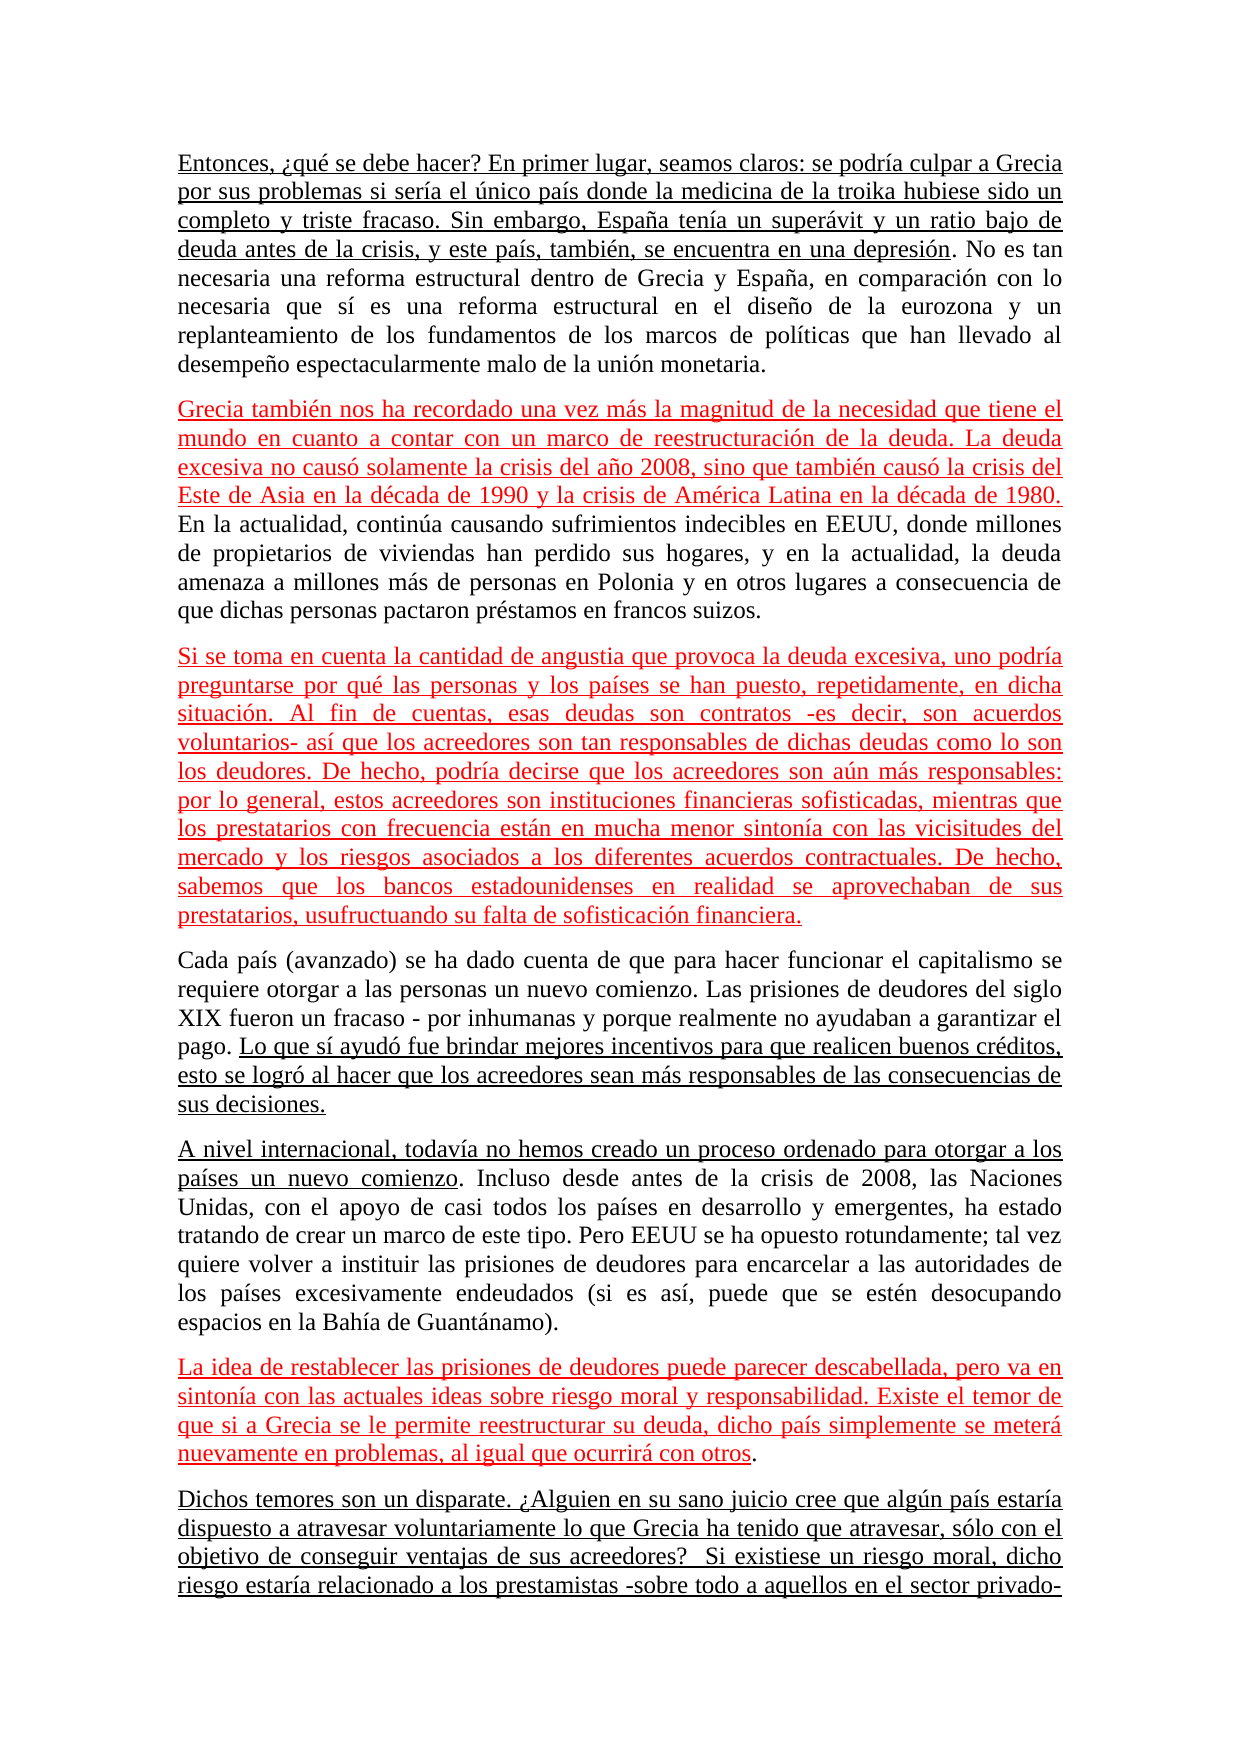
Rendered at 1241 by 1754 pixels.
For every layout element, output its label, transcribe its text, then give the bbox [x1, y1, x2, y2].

text La idea de restablecer las prisiones de deudores puede parecer descabellada, pero va en sintonía con las actuales ideas sobre riesgo moral y responsabilidad. Existe el temor de que si a Grecia se le permite reestructurar su deuda, dicho país simplemente se meterá nuevamente en problemas, al igual que ocurrirá con otros. [177, 1378, 1063, 1406]
text Si se toma en cuenta la cantidad de angustia que provoca la deuda excesiva, uno podría preguntarse por qué las personas y los países se han puesto, repetidamente, en dicha situación. Al fin de cuentas, esas deudas son contratos -es decir, son acuerdos voluntarios- así que los acreedores son tan responsables de dichas deudas como lo son los deudores. De hecho, podría decirse que los acreedores son aún más responsables: por lo general, estos acreedores son instituciones financieras sofisticadas, mientras que los prestatarios con frecuencia están en mucha menor sintonía con las vicisitudes del mercado y los riesgos asociados a los diferentes acuerdos contractuales. De hecho, sabemos que los bancos estadounidenses en realidad se aprovechaban de sus prestatarios, usufructuando su falta de sofisticación financiera. [177, 839, 1063, 896]
text La idea de restablecer las prisiones de deudores puede parecer descabellada, pero va en sintonía con las actuales ideas sobre riesgo moral y responsabilidad. Existe el temor de que si a Grecia se le permite reestructurar su deuda, dicho país simplemente se meterá nuevamente en problemas, al igual que ocurrirá con otros. [177, 1407, 1063, 1467]
text A nivel internacional, todavía no hemos creado un proceso ordenado para otorgar a los países un nuevo comienzo. Incluso desde antes de la crisis de 2008, las Naciones Unidas, con el apoyo de casi todos los países en desarrollo y emergentes, ha estado tratando de crear un marco de este tipo. Pero EEUU se ha opuesto rotundamente; tal vez quiere volver a instituir las prisiones de deudores para encarcelar a las autoridades de los países excesivamente endeudados (si es así, puede que se estén desocupando espacios en la Bahía de Guantánamo). [177, 1160, 1063, 1336]
text Entonces, ¿qué se debe hacer? En primer lugar, seamos claros: se podría culpar a Grecia por sus problemas si sería el único país donde la medicina de la troika hubiese sido un completo y triste fracaso. Sin embargo, España tenía un superávit y un ratio bajo de deuda antes de la crisis, y este país, también, se encuentra en una depresión. No es tan necesaria una reforma estructural dentro de Grecia y España, en comparación con lo necesaria que sí es una reforma estructural en el diseño de la eurozona y un replanteamiento de los fundamentos de los marcos de políticas que han llevado al desempeño espectacularmente malo de la unión monetaria. [177, 231, 1063, 378]
text La idea de restablecer las prisiones de deudores puede parecer descabellada, pero va en sintonía con las actuales ideas sobre riesgo moral y responsabilidad. Existe el temor de que si a Grecia se le permite reestructurar su deuda, dicho país simplemente se meterá nuevamente en problemas, al igual que ocurrirá con otros. [177, 1352, 1063, 1377]
text Grecia también nos ha recordado una vez más la magnitud de la necesidad que tiene el mundo en cuanto a contar con un marco de reestructuración de la deuda. La deuda excesiva no causó solamente la crisis del año 2008, sino que también causó la crisis del Este de Asia en la década de 1990 y la crisis de América Latina en la década de 1980. En la actualidad, continúa causando sufrimientos indecibles en EEUU, donde millones de propietarios de viviendas han perdido sus hogares, y en la actualidad, la deuda amenaza a millones más de personas en Polonia y en otros lugares a consecuencia de que dichas personas pactaron préstamos en francos suizos. [177, 507, 1063, 624]
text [177, 1567, 1063, 1599]
text Cada país (avanzado) se ha dado cuenta de que para hacer funcionar el capitalismo se requiere otorgar a las personas un nuevo comienzo. Las prisiones de deudores del siglo XIX fueron un fracaso - por inhumanas y porque realmente no ayudaban a garantizar el pago. Lo que sí ayudó fue brindar mejores incentivos para que realicen buenos créditos, esto se logró al hacer que los acreedores sean más responsables de las consecuencias de sus decisiones. [177, 945, 1063, 1118]
